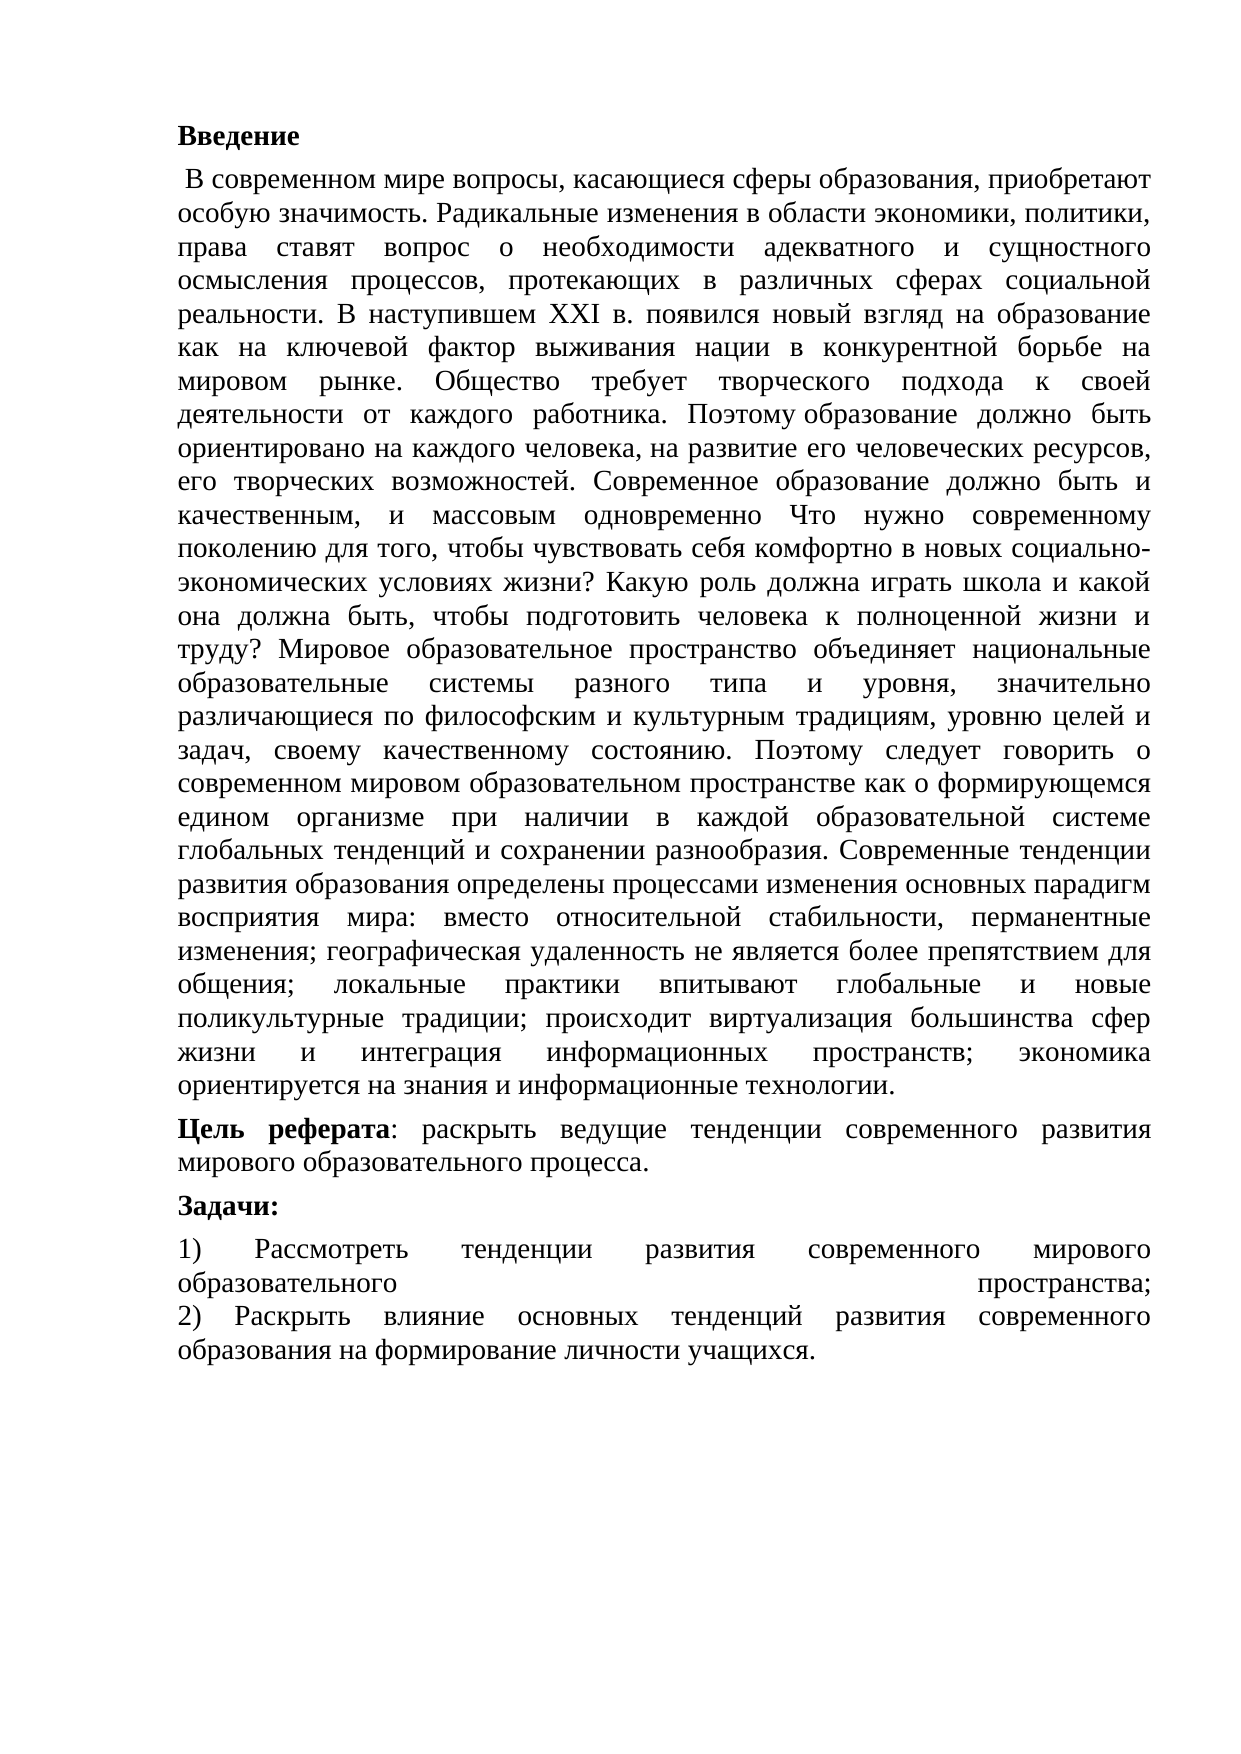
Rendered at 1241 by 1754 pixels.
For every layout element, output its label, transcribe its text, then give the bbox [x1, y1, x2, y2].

text Цель реферата: раскрыть ведущие тенденции современного развития мирового образовательного процесса. [177, 1111, 1152, 1178]
text Задачи: [177, 1188, 1152, 1221]
text Введение [177, 118, 1152, 152]
text В современном мире вопросы, касающиеся сферы образования, приобретают особую значимость. Радикальные изменения в области экономики, политики, права ставят вопрос о необходимости адекватного и сущностного осмысления процессов, протекающих в различных сферах социальной реальности. В наступившем XXI в. появился новый взгляд на образование как на ключевой фактор выживания нации в конкурентной борьбе на мировом рынке. Общество требует творческого подхода к своей деятельности от каждого работника. Поэтому образование должно быть ориентировано на каждого человека, на развитие его человеческих ресурсов, его творческих возможностей. Современное образование должно быть и качественным, и массовым одновременно Что нужно современному поколению для того, чтобы чувствовать себя комфортно в новых социально-экономических условиях жизни? Какую роль должна играть школа и какой она должна быть, чтобы подготовить человека к полноценной жизни и труду? Мировое образовательное пространство объединяет национальные образовательные системы разного типа и уровня, значительно различающиеся по философским и культурным традициям, уровню целей и задач, своему качественному состоянию. Поэтому следует говорить о современном мировом образовательном пространстве как о формирующемся едином организме при наличии в каждой образовательной системе глобальных тенденций и сохранении разнообразия. Современные тенденции развития образования определены процессами изменения основных парадигм восприятия мира: вместо относительной стабильности, перманентные изменения; географическая удаленность не является более препятствием для общения; локальные практики впитывают глобальные и новые поликультурные традиции; происходит виртуализация большинства сфер жизни и интеграция информационных пространств; экономика ориентируется на знания и информационные технологии. [177, 162, 1152, 1101]
text 1) Рассмотреть тенденции развития современного мирового образовательного пространства; 2) Раскрыть влияние основных тенденций развития современного образования на формирование личности учащихся. [177, 1231, 1152, 1366]
